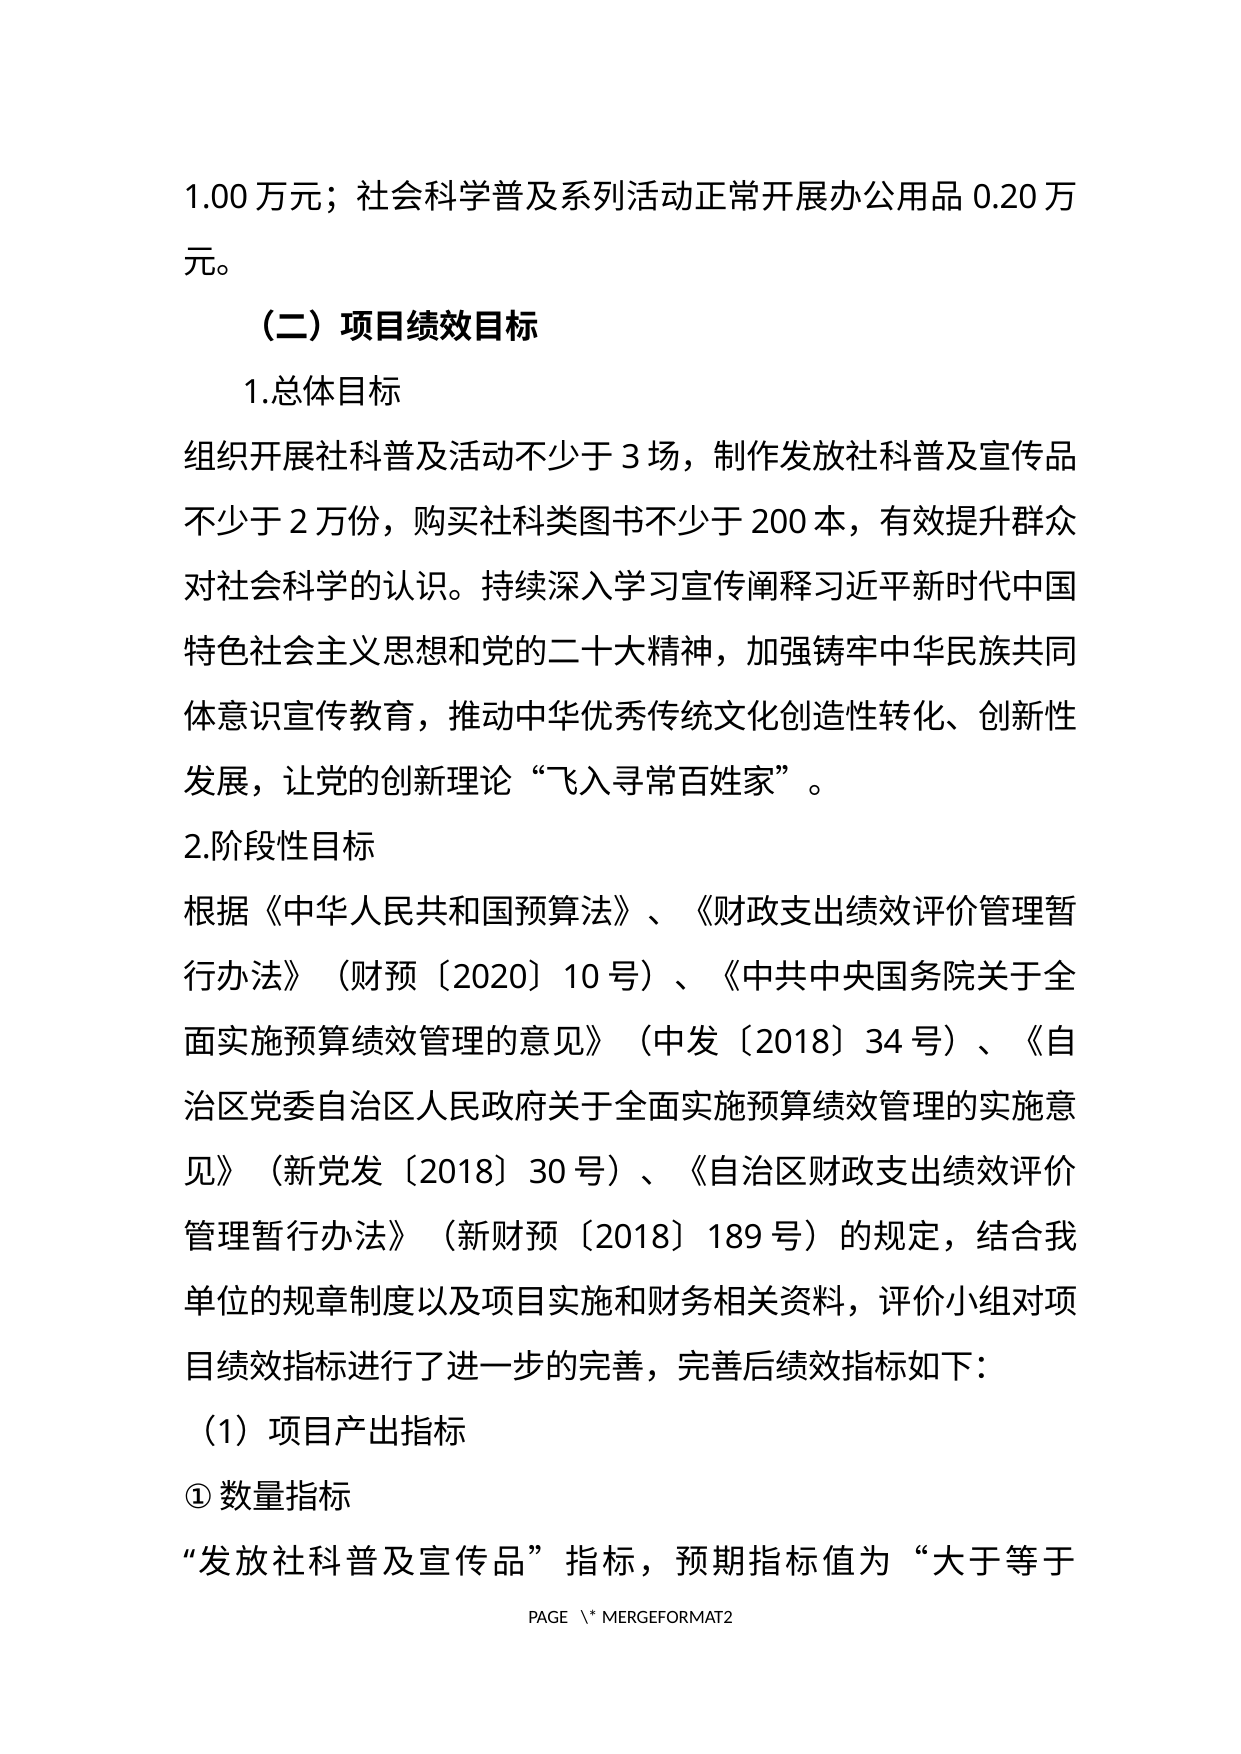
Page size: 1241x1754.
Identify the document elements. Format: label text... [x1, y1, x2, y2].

text （二）项目绩效目标 [183, 292, 1078, 357]
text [183, 162, 1078, 292]
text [183, 357, 1078, 1592]
